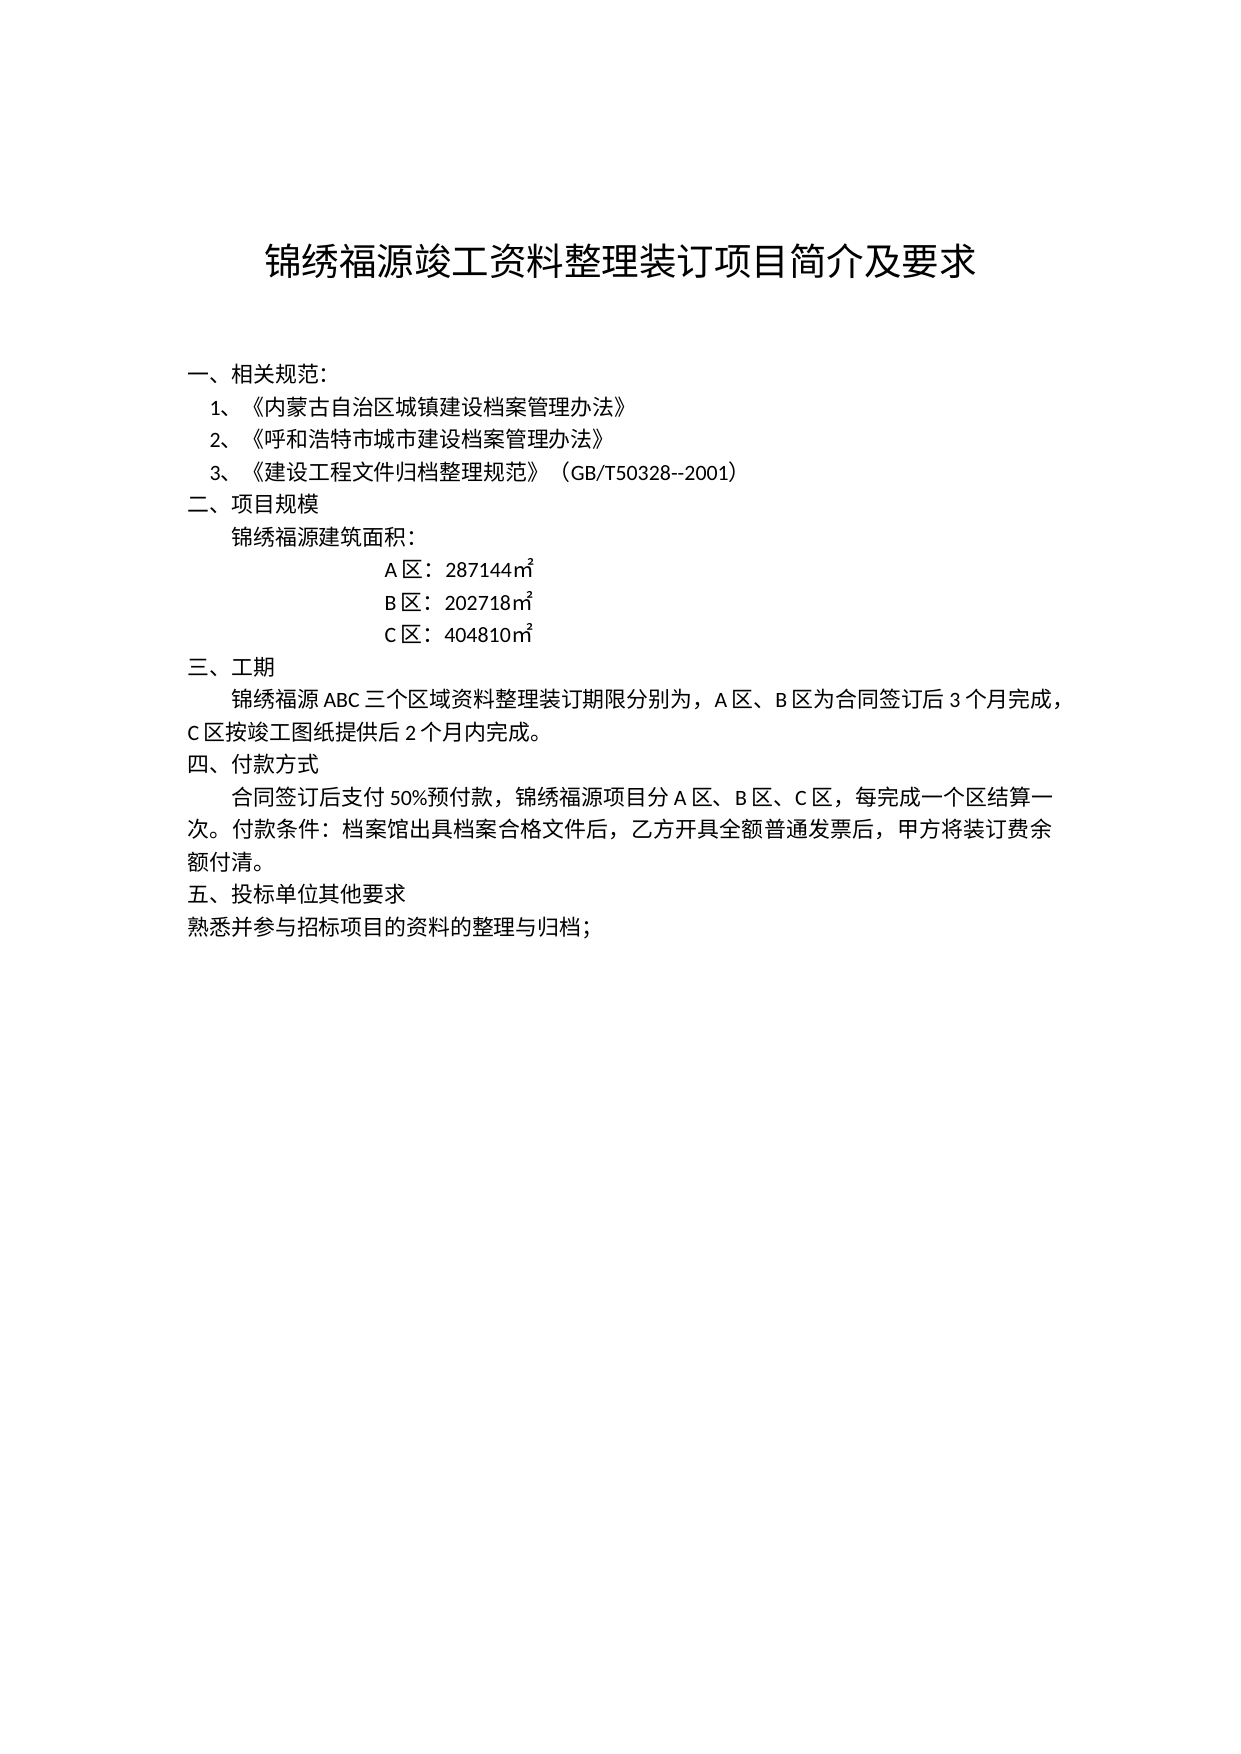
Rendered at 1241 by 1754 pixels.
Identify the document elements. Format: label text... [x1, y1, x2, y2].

list A区：287144㎡ [187, 552, 1053, 584]
list 《呼和浩特市城市建设档案管理办法》 [209, 422, 1053, 454]
list B区：202718㎡ [187, 584, 1053, 617]
list 《内蒙古自治区城镇建设档案管理办法》 [209, 389, 1053, 422]
text 锦绣福源竣工资料整理装订项目简介及要求 [187, 227, 1053, 292]
list 项目规模 [187, 487, 1053, 519]
list 相关规范： [187, 357, 1053, 389]
list 《建设工程文件归档整理规范》（GB/T50328--2001） [209, 454, 1053, 487]
list 锦绣福源建筑面积： [187, 519, 1053, 552]
list 付款方式 [187, 747, 1053, 779]
list 锦绣福源ABC三个区域资料整理装订期限分别为，A区、B区为合同签订后3个月完成，C区按竣工图纸提供后2个月内完成。 [187, 682, 1053, 747]
list 工期 [187, 649, 1053, 682]
list 投标单位其他要求 [187, 877, 1053, 909]
list 熟悉并参与招标项目的资料的整理与归档； [187, 909, 1053, 942]
list 合同签订后支付50%预付款，锦绣福源项目分A区、B区、C区，每完成一个区结算一次。付款条件：档案馆出具档案合格文件后，乙方开具全额普通发票后，甲方将装订费余额付清。 [187, 779, 1053, 877]
list C区：404810㎡ [187, 617, 1053, 649]
